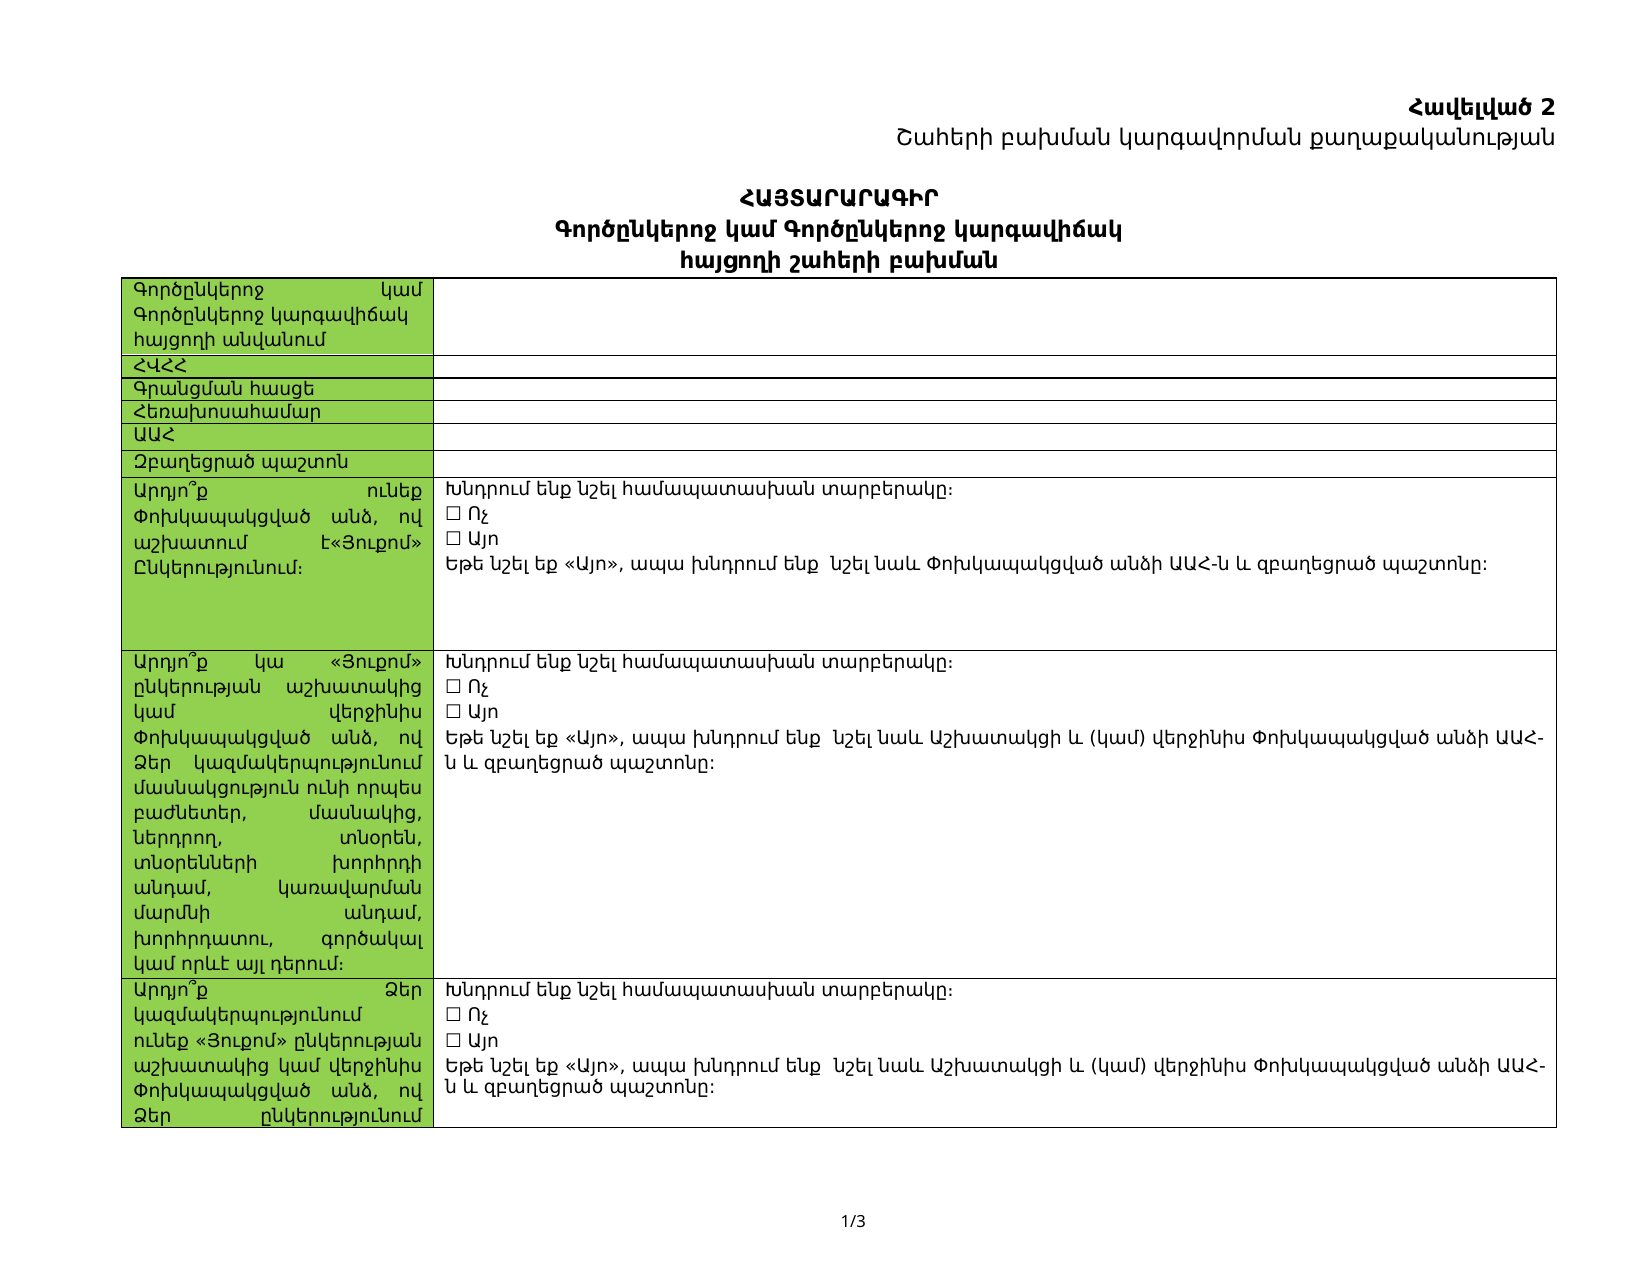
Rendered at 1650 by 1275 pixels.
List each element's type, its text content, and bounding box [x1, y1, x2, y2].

text Շահերի բախման կարգավորման քաղաքականության [150, 124, 1556, 151]
table_cell [434, 356, 1556, 377]
text Գործընկերոջ կամ Գործընկերոջ կարգավիճակ [122, 216, 1556, 243]
table_header [434, 279, 1556, 354]
text Հավելված 2 [150, 94, 1556, 120]
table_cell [434, 979, 1556, 1127]
table_cell ՀՎՀՀ [122, 356, 433, 377]
table_cell [434, 401, 1556, 423]
table_cell Խնդրում ենք նշել համապատասխան տարբերակը։ Ոչ Այո Եթե նշել եք «Այո», ապա խնդրում ենք նշել նաև Փոխկապակցված անձի ԱԱՀ-ն և զբաղեցրած պաշտոնը: [434, 478, 1556, 650]
table_cell [434, 424, 1556, 450]
table_cell ԱԱՀ [122, 424, 433, 450]
table_cell [434, 451, 1556, 477]
table_cell Արդյո՞ք ունեք Փոխկապակցված անձ, ով աշխատում է«Յուքոմ» Ընկերությունում։ [122, 478, 433, 650]
table_header Գործընկերոջ կամ Գործընկերոջ կարգավիճակ հայցողի անվանում [122, 279, 433, 354]
table_cell Զբաղեցրած պաշտոն [122, 451, 433, 477]
table_cell Հեռախոսահամար [122, 401, 433, 423]
text հայցողի շահերի բախման [122, 247, 1556, 273]
table_cell Գրանցման հասցե [122, 379, 433, 400]
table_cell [122, 979, 433, 1127]
text ՀԱՅՏԱՐԱՐԱԳԻՐ [122, 186, 1556, 212]
table_cell [434, 379, 1556, 400]
table_cell Արդյո՞ք կա «Յուքոմ» ընկերության աշխատակից կամ վերջինիս Փոխկապակցված անձ, ով Ձեր կազմակերպությունում մասնակցություն ունի որպես բաժնետեր, մասնակից, ներդրող, տնօրեն, տնօրենների խորհրդի անդամ, կառավարման մարմնի անդամ, խորհրդատու, գործակալ կամ որևէ այլ դերում։ [122, 651, 433, 978]
